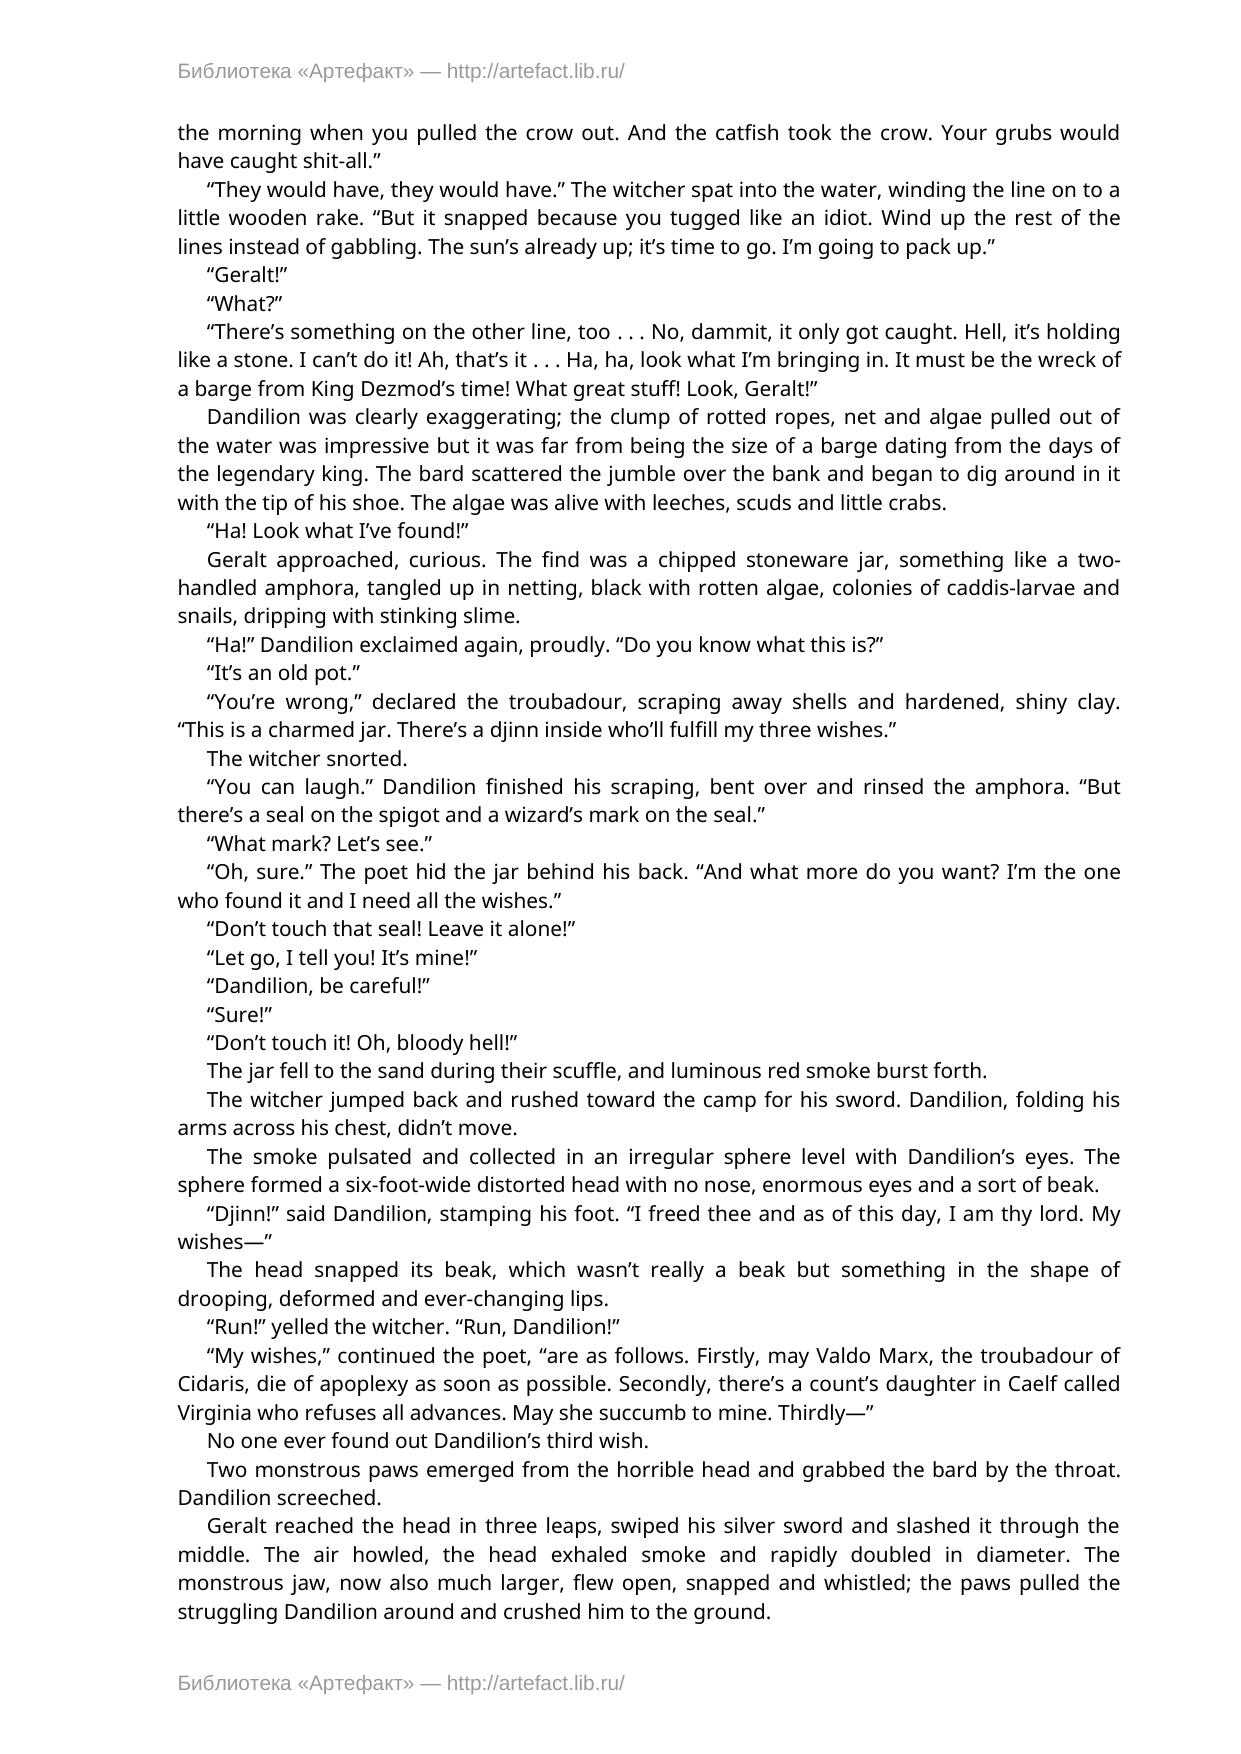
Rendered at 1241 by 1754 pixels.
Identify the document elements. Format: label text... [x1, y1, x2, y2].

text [177, 118, 1122, 175]
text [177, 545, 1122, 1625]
text “What?” [177, 289, 1122, 317]
text “Ha! Look what I’ve found!” [177, 516, 1122, 545]
text Dandilion was clearly exaggerating; the clump of rotted ropes, net and algae pulled out of the water was impressive but it was far from being the size of a barge dating from the days of the legendary king. The bard scattered the jumble over the bank and began to dig around in it with the tip of his shoe. The algae was alive with leeches, scuds and little crabs. [177, 402, 1122, 516]
text “They would have, they would have.” The witcher spat into the water, winding the line on to a little wooden rake. “But it snapped because you tugged like an idiot. Wind up the rest of the lines instead of gabbling. The sun’s already up; it’s time to go. I’m going to pack up.” [177, 175, 1122, 260]
text “Geralt!” [177, 260, 1122, 289]
text “There’s something on the other line, too . . . No, dammit, it only got caught. Hell, it’s holding like a stone. I can’t do it! Ah, that’s it . . . Ha, ha, look what I’m bringing in. It must be the wreck of a barge from King Dezmod’s time! What great stuff! Look, Geralt!” [177, 317, 1122, 402]
